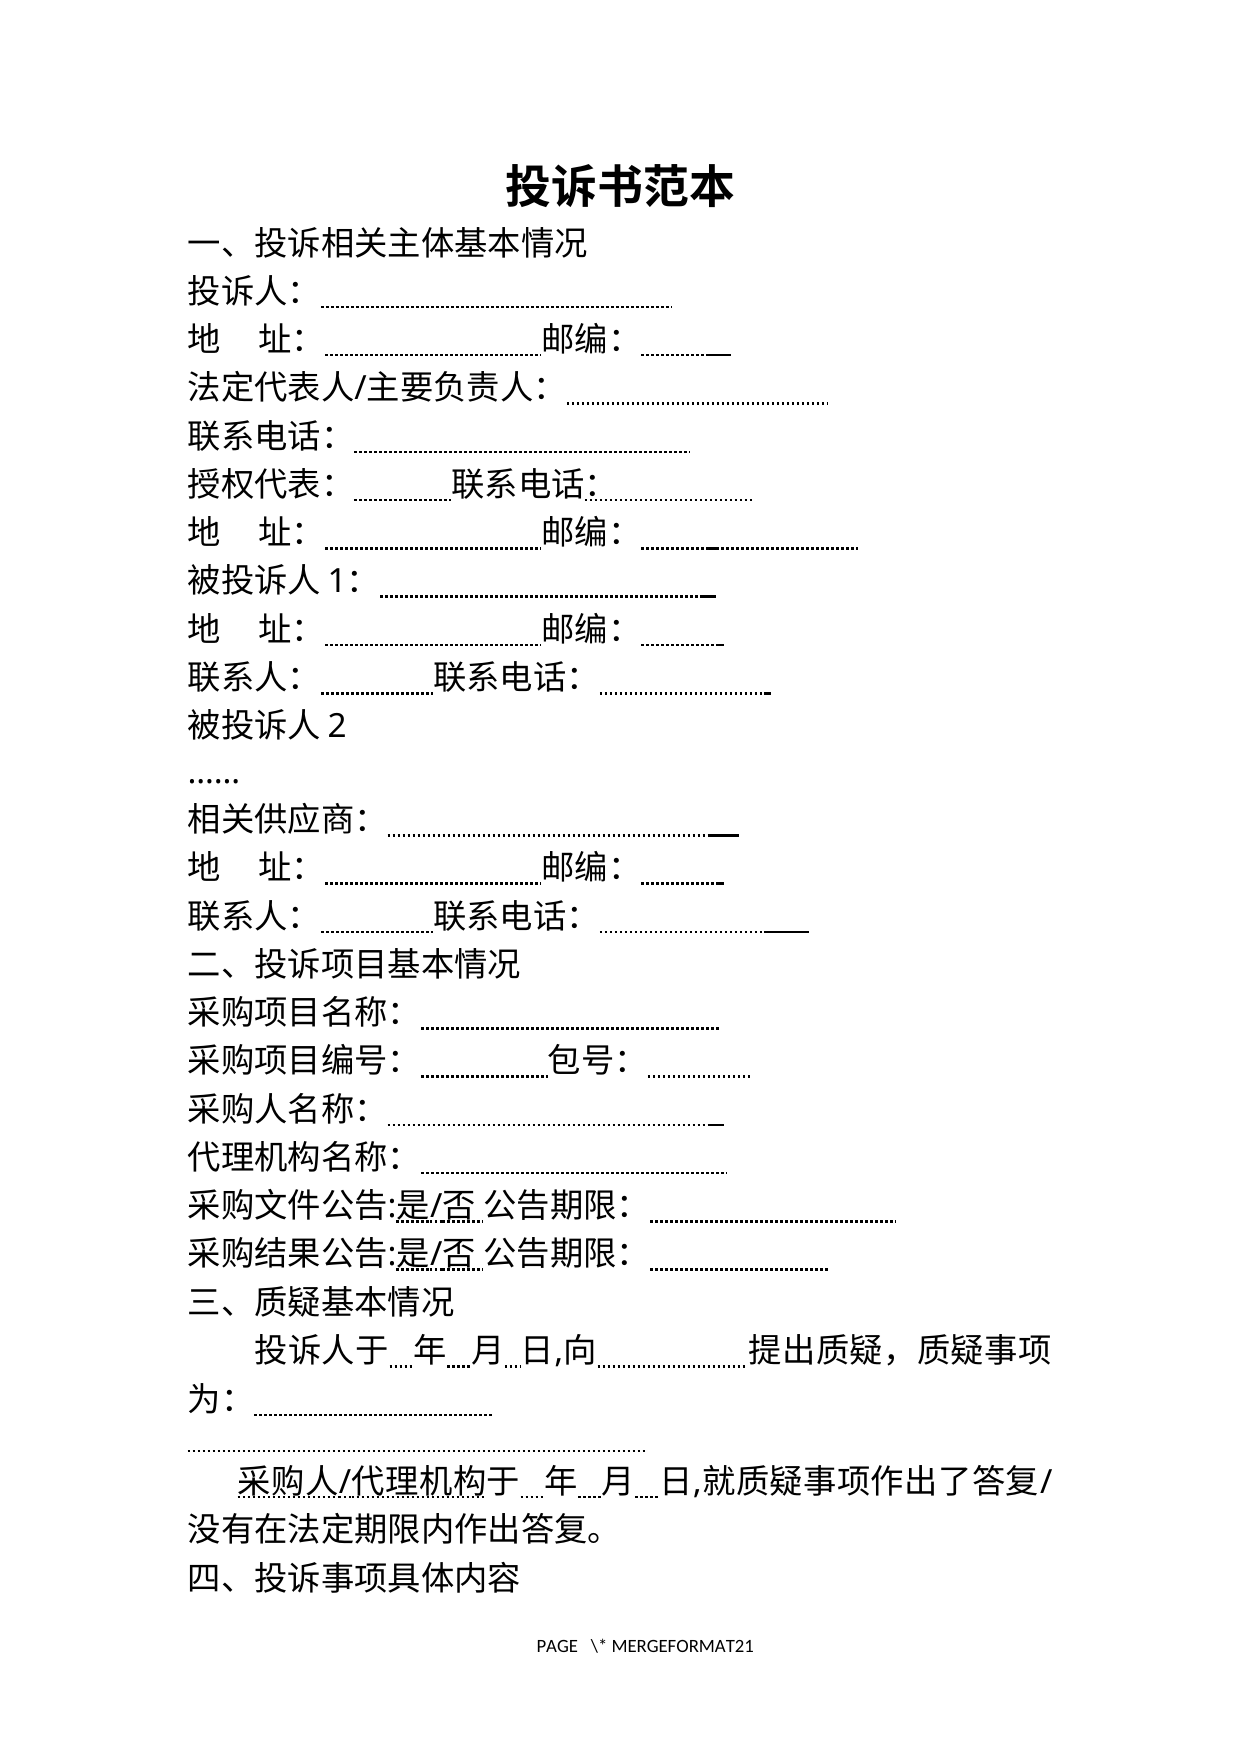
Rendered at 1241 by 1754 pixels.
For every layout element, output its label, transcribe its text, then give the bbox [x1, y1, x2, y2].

text 一、投诉相关主体基本情况 [187, 216, 1053, 264]
text …… [187, 747, 1053, 793]
text 投诉人于 年 月 日,向 提出质疑，质疑事项为： [187, 1324, 1053, 1421]
text 采购人/代理机构于 年 月 日,就质疑事项作出了答复/没有在法定期限内作出答复。 [187, 1454, 1053, 1551]
text 授权代表： 联系电话： [187, 458, 1053, 506]
text 投诉人： [187, 264, 1053, 313]
text 地 址： 邮编： [187, 313, 1053, 361]
text 联系电话： [187, 409, 1053, 458]
text 采购文件公告:是/否 公告期限： [187, 1179, 1053, 1227]
text 代理机构名称： [187, 1131, 1053, 1179]
text 地 址： 邮编： [187, 603, 1053, 651]
text 法定代表人/主要负责人： [187, 361, 1053, 409]
text 采购人名称： [187, 1082, 1053, 1131]
text 相关供应商： [187, 793, 1053, 841]
text 投诉书范本 [187, 150, 1053, 216]
text 三、质疑基本情况 [187, 1276, 1053, 1324]
text 被投诉人2 [187, 699, 1053, 747]
text 被投诉人1： [187, 554, 1053, 603]
text 二、投诉项目基本情况 [187, 938, 1053, 986]
text 采购结果公告:是/否 公告期限： [187, 1227, 1053, 1276]
text 联系人： 联系电话： [187, 651, 1053, 699]
text 采购项目名称： [187, 986, 1053, 1034]
text 地 址： 邮编： [187, 506, 1053, 554]
text 采购项目编号： 包号： [187, 1034, 1053, 1082]
text 联系人： 联系电话： [187, 889, 1053, 938]
text 地 址： 邮编： [187, 841, 1053, 889]
text 四、投诉事项具体内容 [187, 1551, 1053, 1599]
